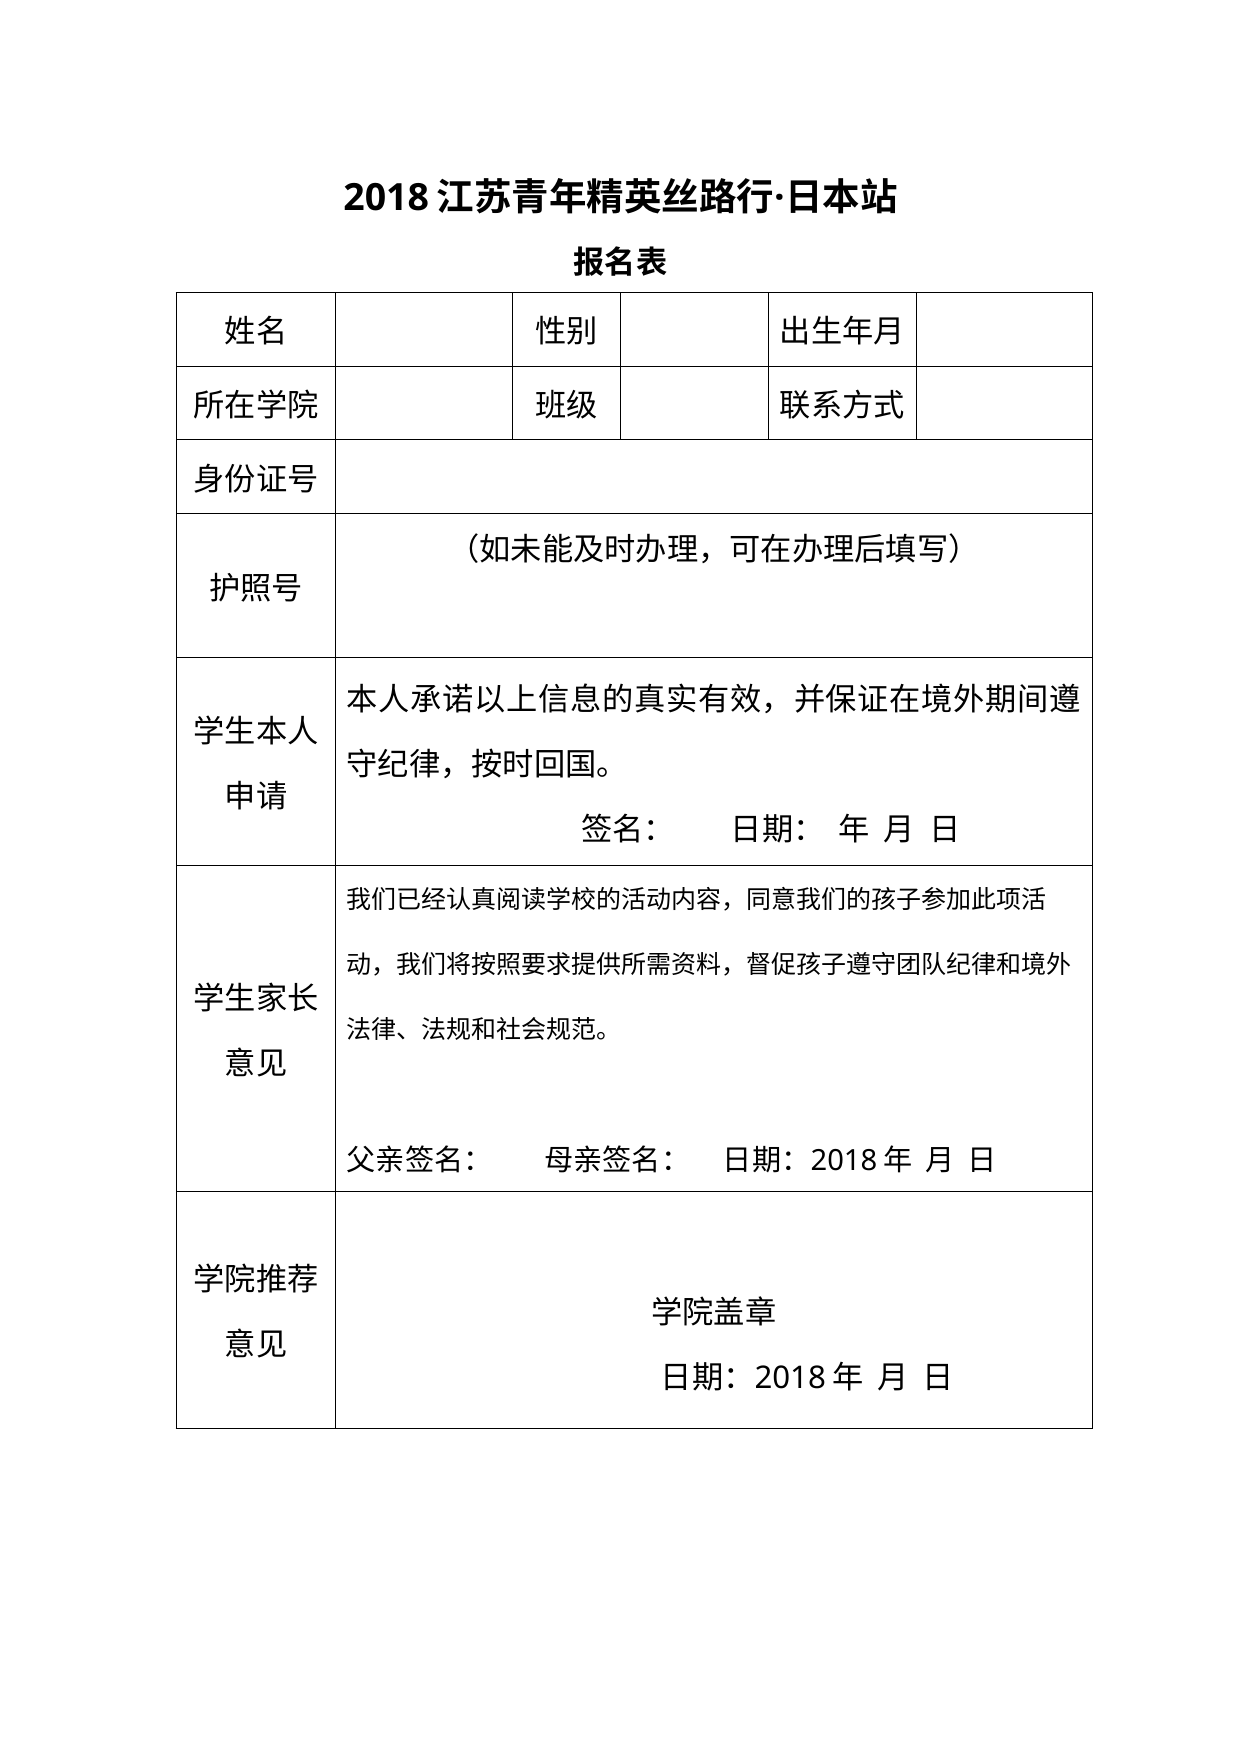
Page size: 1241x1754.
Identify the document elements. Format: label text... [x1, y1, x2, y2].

table_cell 学院推荐意见 [177, 1192, 335, 1427]
table_cell 本人承诺以上信息的真实有效，并保证在境外期间遵守纪律，按时回国。 签名： 日期： 年 月 日 [336, 658, 1092, 864]
table_cell 所在学院 [177, 367, 335, 439]
table_cell 班级 [513, 367, 620, 439]
table_cell 学生本人申请 [177, 658, 335, 864]
table_header 性别 [513, 293, 620, 366]
table_cell 联系方式 [769, 367, 916, 439]
table_cell [336, 440, 1092, 513]
table_header 出生年月 [769, 293, 916, 366]
table_cell [917, 367, 1092, 439]
table_cell （如未能及时办理，可在办理后填写） [336, 514, 1092, 657]
table_cell [621, 367, 768, 439]
table_header [917, 293, 1092, 366]
table_cell 身份证号 [177, 440, 335, 513]
text 报名表 [187, 227, 1053, 292]
table_header [336, 293, 512, 366]
table_cell [336, 367, 512, 439]
text 2018江苏青年精英丝路行·日本站 [187, 162, 1053, 227]
table_cell 护照号 [177, 514, 335, 657]
table_cell 我们已经认真阅读学校的活动内容，同意我们的孩子参加此项活动，我们将按照要求提供所需资料，督促孩子遵守团队纪律和境外法律、法规和社会规范。 父亲签名： 母亲签名： 日期：2018年 月 日 [336, 866, 1092, 1191]
table_cell 学院盖章 日期：2018年 月 日 [336, 1192, 1092, 1427]
table_cell 学生家长意见 [177, 866, 335, 1191]
table_header 姓名 [177, 293, 335, 366]
table_header [621, 293, 768, 366]
